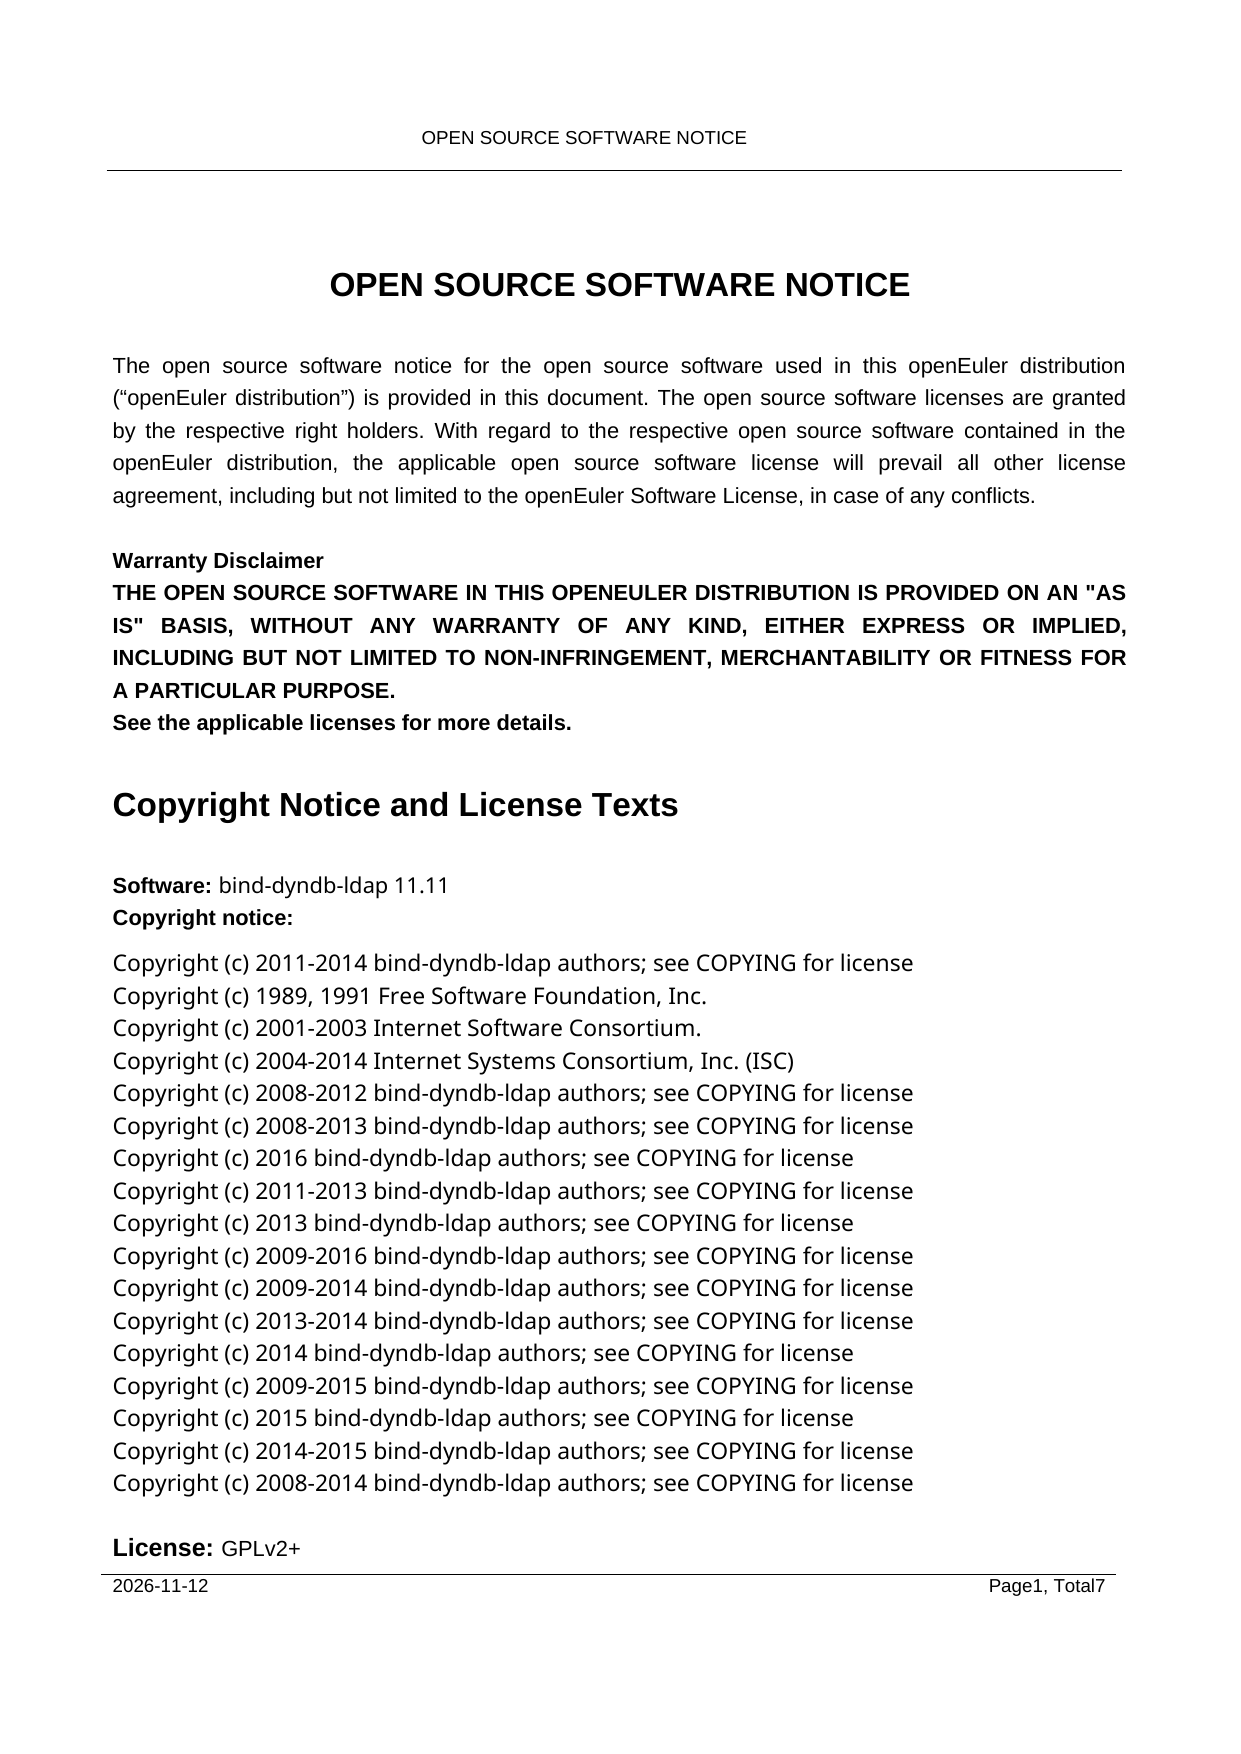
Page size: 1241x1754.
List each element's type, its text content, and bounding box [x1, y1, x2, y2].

text OPEN SOURCE SOFTWARE NOTICE [112, 251, 1128, 316]
text The open source software notice for the open source software used in this openEuler distribution (“openEuler distribution”) is provided in this document. The open source software licenses are granted by the respective right holders. With regard to the respective open source software contained in the openEuler distribution, the applicable open source software license will prevail all other license agreement, including but not limited to the openEuler Software License, in case of any conflicts. [112, 349, 1128, 511]
text Copyright Notice and License Texts [112, 771, 1128, 836]
text Copyright notice: [112, 901, 1128, 934]
text Copyright (c) 2011-2014 bind-dyndb-ldap authors; see COPYING for license Copyright (c) 1989, 1991 Free Software Foundation, Inc. Copyright (c) 2001-2003 Internet Software Consortium. Copyright (c) 2004-2014 Internet Systems Consortium, Inc. (ISC) Copyright (c) 2008-2012 bind-dyndb-ldap authors; see COPYING for license Copyright (c) 2008-2013 bind-dyndb-ldap authors; see COPYING for license Copyright (c) 2016 bind-dyndb-ldap authors; see COPYING for license Copyright (c) 2011-2013 bind-dyndb-ldap authors; see COPYING for license Copyright (c) 2013 bind-dyndb-ldap authors; see COPYING for license Copyright (c) 2009-2016 bind-dyndb-ldap authors; see COPYING for license Copyright (c) 2009-2014 bind-dyndb-ldap authors; see COPYING for license Copyright (c) 2013-2014 bind-dyndb-ldap authors; see COPYING for license Copyright (c) 2014 bind-dyndb-ldap authors; see COPYING for license Copyright (c) 2009-2015 bind-dyndb-ldap authors; see COPYING for license Copyright (c) 2015 bind-dyndb-ldap authors; see COPYING for license Copyright (c) 2014-2015 bind-dyndb-ldap authors; see COPYING for license Copyright (c) 2008-2014 bind-dyndb-ldap authors; see COPYING for license [112, 947, 1128, 1532]
text THE OPEN SOURCE SOFTWARE IN THIS OPENEULER DISTRIBUTION IS PROVIDED ON AN "AS IS" BASIS, WITHOUT ANY WARRANTY OF ANY KIND, EITHER EXPRESS OR IMPLIED, INCLUDING BUT NOT LIMITED TO NON-INFRINGEMENT, MERCHANTABILITY OR FITNESS FOR A PARTICULAR PURPOSE. See the applicable licenses for more details. [112, 576, 1128, 739]
text Warranty Disclaimer [112, 544, 1128, 576]
text License: GPLv2+ [112, 1532, 1128, 1564]
title Software: bind-dyndb-ldap 11.11 [112, 869, 1128, 901]
